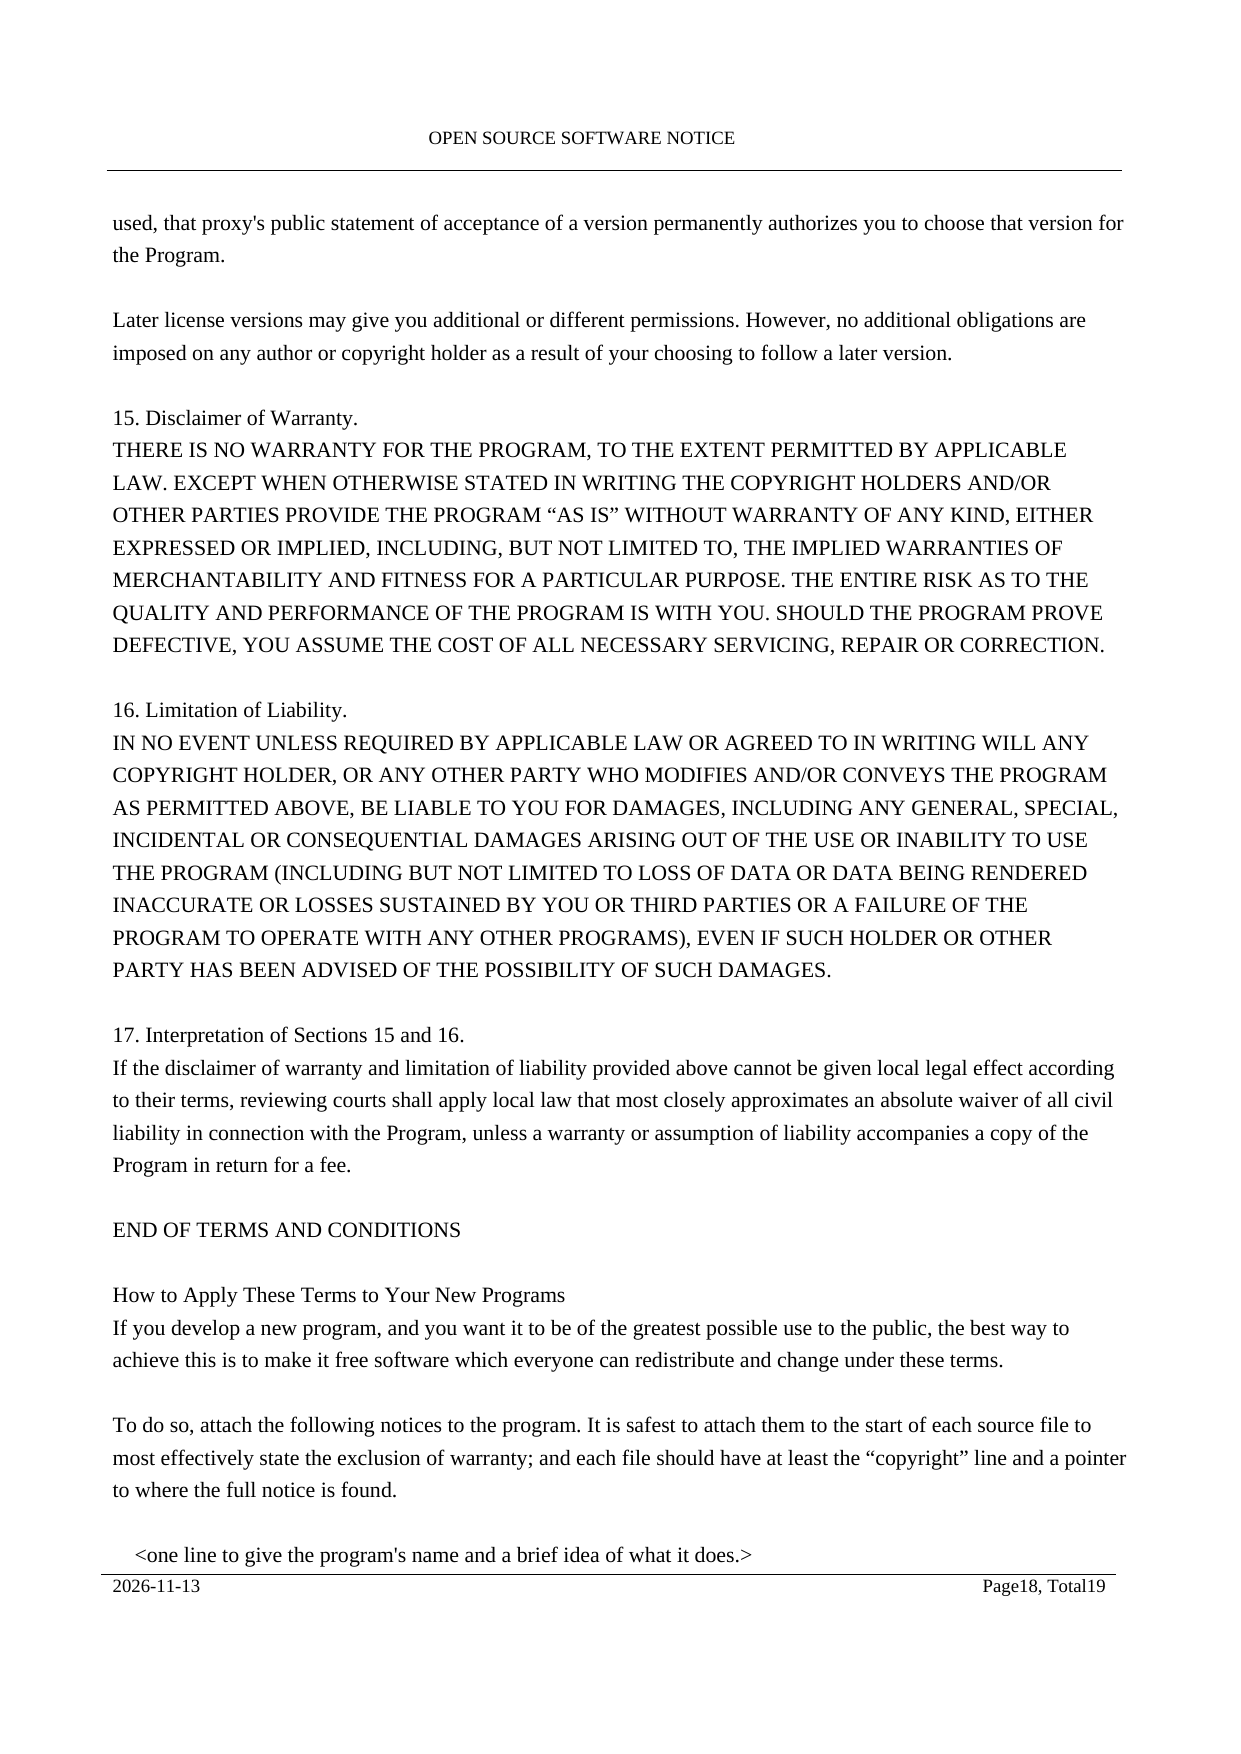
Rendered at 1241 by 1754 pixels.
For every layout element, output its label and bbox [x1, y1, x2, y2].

text [112, 206, 1128, 1571]
